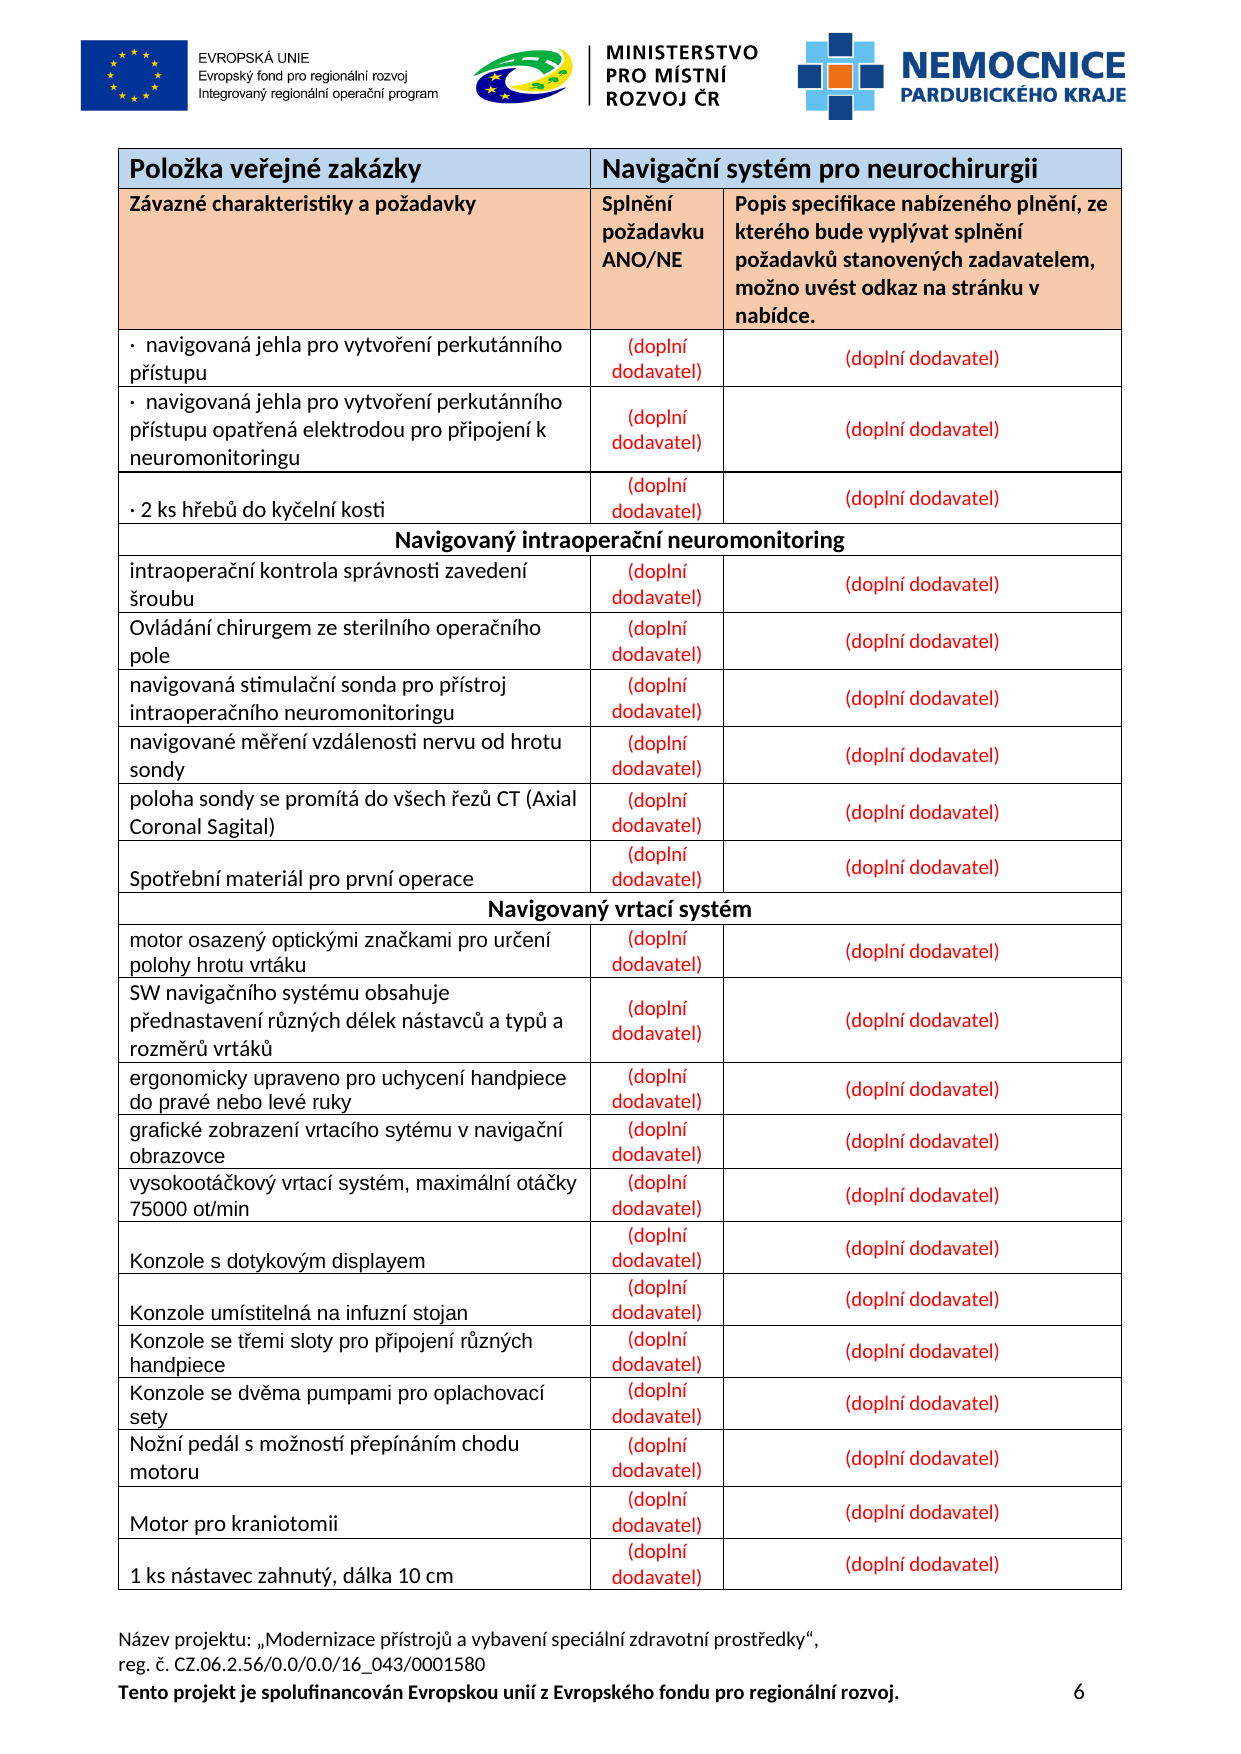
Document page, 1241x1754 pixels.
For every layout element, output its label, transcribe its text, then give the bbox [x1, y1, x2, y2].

table_cell (doplní dodavatel) [724, 1378, 1121, 1428]
table_cell (doplní dodavatel) [724, 1274, 1121, 1325]
table_cell Konzole s dotykovým displayem [119, 1222, 590, 1273]
table_cell (doplní dodavatel) [724, 387, 1121, 471]
table_cell (doplní dodavatel) [724, 925, 1121, 977]
table_cell Závazné charakteristiky a požadavky [119, 189, 590, 329]
table_cell (doplní dodavatel) [591, 925, 723, 977]
table_cell Nožní pedál s možností přepínáním chodu motoru [119, 1430, 590, 1486]
table_cell (doplní dodavatel) [591, 978, 723, 1062]
table_cell Navigovaný vrtací systém [119, 893, 1121, 924]
table_cell (doplní dodavatel) [591, 1115, 723, 1167]
table_cell navigované měření vzdálenosti nervu od hrotu sondy [119, 727, 590, 783]
table_cell (doplní dodavatel) [591, 1430, 723, 1486]
table_cell (doplní dodavatel) [591, 1222, 723, 1273]
table_header Položka veřejné zakázky [119, 149, 590, 188]
table_cell (doplní dodavatel) [591, 841, 723, 892]
table_cell (doplní dodavatel) [591, 387, 723, 471]
picture [57, 16, 781, 134]
table_cell (doplní dodavatel) [724, 1222, 1121, 1273]
table_cell poloha sondy se promítá do všech řezů CT (Axial Coronal Sagital) [119, 784, 590, 840]
table_cell (doplní dodavatel) [591, 1169, 723, 1221]
table_cell ergonomicky upraveno pro uchycení handpiece do pravé nebo levé ruky [119, 1063, 590, 1114]
table_cell (doplní dodavatel) [724, 1539, 1121, 1589]
table_cell Konzole umístitelná na infuzní stojan [119, 1274, 590, 1325]
table_cell navigovaná stimulační sonda pro přístroj intraoperačního neuromonitoringu [119, 670, 590, 726]
table_cell (doplní dodavatel) [591, 1063, 723, 1114]
table_cell (doplní dodavatel) [724, 670, 1121, 726]
table_header Navigační systém pro neurochirurgii [591, 149, 1121, 188]
table_cell Spotřební materiál pro první operace [119, 841, 590, 892]
picture [796, 32, 1126, 121]
table_cell intraoperační kontrola správnosti zavedení šroubu [119, 556, 590, 612]
table_cell (doplní dodavatel) [724, 330, 1121, 386]
table_cell (doplní dodavatel) [591, 556, 723, 612]
table_cell (doplní dodavatel) [591, 613, 723, 669]
table_cell (doplní dodavatel) [591, 1274, 723, 1325]
table_cell (doplní dodavatel) [724, 784, 1121, 840]
table_cell · navigovaná jehla pro vytvoření perkutánního přístupu [119, 330, 590, 386]
table_cell (doplní dodavatel) [724, 1169, 1121, 1221]
table_cell (doplní dodavatel) [724, 978, 1121, 1062]
table_cell Splnění požadavku ANO/NE [591, 189, 723, 329]
table_cell (doplní dodavatel) [724, 613, 1121, 669]
table_cell (doplní dodavatel) [591, 670, 723, 726]
table_cell (doplní dodavatel) [724, 841, 1121, 892]
table_cell Motor pro kraniotomii [119, 1487, 590, 1537]
table_cell · 2 ks hřebů do kyčelní kosti [119, 473, 590, 523]
table_cell (doplní dodavatel) [591, 1539, 723, 1589]
table_cell (doplní dodavatel) [724, 1063, 1121, 1114]
table_cell motor osazený optickými značkami pro určení polohy hrotu vrtáku [119, 925, 590, 977]
table_cell (doplní dodavatel) [724, 1326, 1121, 1377]
table_cell (doplní dodavatel) [724, 473, 1121, 523]
table_cell · navigovaná jehla pro vytvoření perkutánního přístupu opatřená elektrodou pro připojení k neuromonitoringu [119, 387, 590, 471]
table_cell (doplní dodavatel) [724, 1115, 1121, 1167]
table_cell (doplní dodavatel) [591, 1487, 723, 1537]
table_cell Konzole se třemi sloty pro připojení různých handpiece [119, 1326, 590, 1377]
table_cell (doplní dodavatel) [724, 727, 1121, 783]
table_cell (doplní dodavatel) [591, 1378, 723, 1428]
table_cell Navigovaný intraoperační neuromonitoring [119, 524, 1121, 555]
table_cell (doplní dodavatel) [724, 556, 1121, 612]
table_cell (doplní dodavatel) [724, 1487, 1121, 1537]
table_cell grafické zobrazení vrtacího sytému v navigační obrazovce [119, 1115, 590, 1167]
table_cell (doplní dodavatel) [591, 784, 723, 840]
table_cell Popis specifikace nabízeného plnění, ze kterého bude vyplývat splnění požadavků stanovených zadavatelem, možno uvést odkaz na stránku v nabídce. [724, 189, 1121, 329]
table_cell (doplní dodavatel) [591, 1326, 723, 1377]
table_cell 1 ks nástavec zahnutý, dálka 10 cm [119, 1539, 590, 1589]
table_cell vysokootáčkový vrtací systém, maximální otáčky 75000 ot/min [119, 1169, 590, 1221]
table_cell (doplní dodavatel) [724, 1430, 1121, 1486]
table_cell Konzole se dvěma pumpami pro oplachovací sety [119, 1378, 590, 1428]
table_cell (doplní dodavatel) [591, 727, 723, 783]
table_cell SW navigačního systému obsahuje přednastavení různých délek nástavců a typů a rozměrů vrtáků [119, 978, 590, 1062]
table_cell (doplní dodavatel) [591, 473, 723, 523]
table_cell (doplní dodavatel) [591, 330, 723, 386]
table_cell Ovládání chirurgem ze sterilního operačního pole [119, 613, 590, 669]
